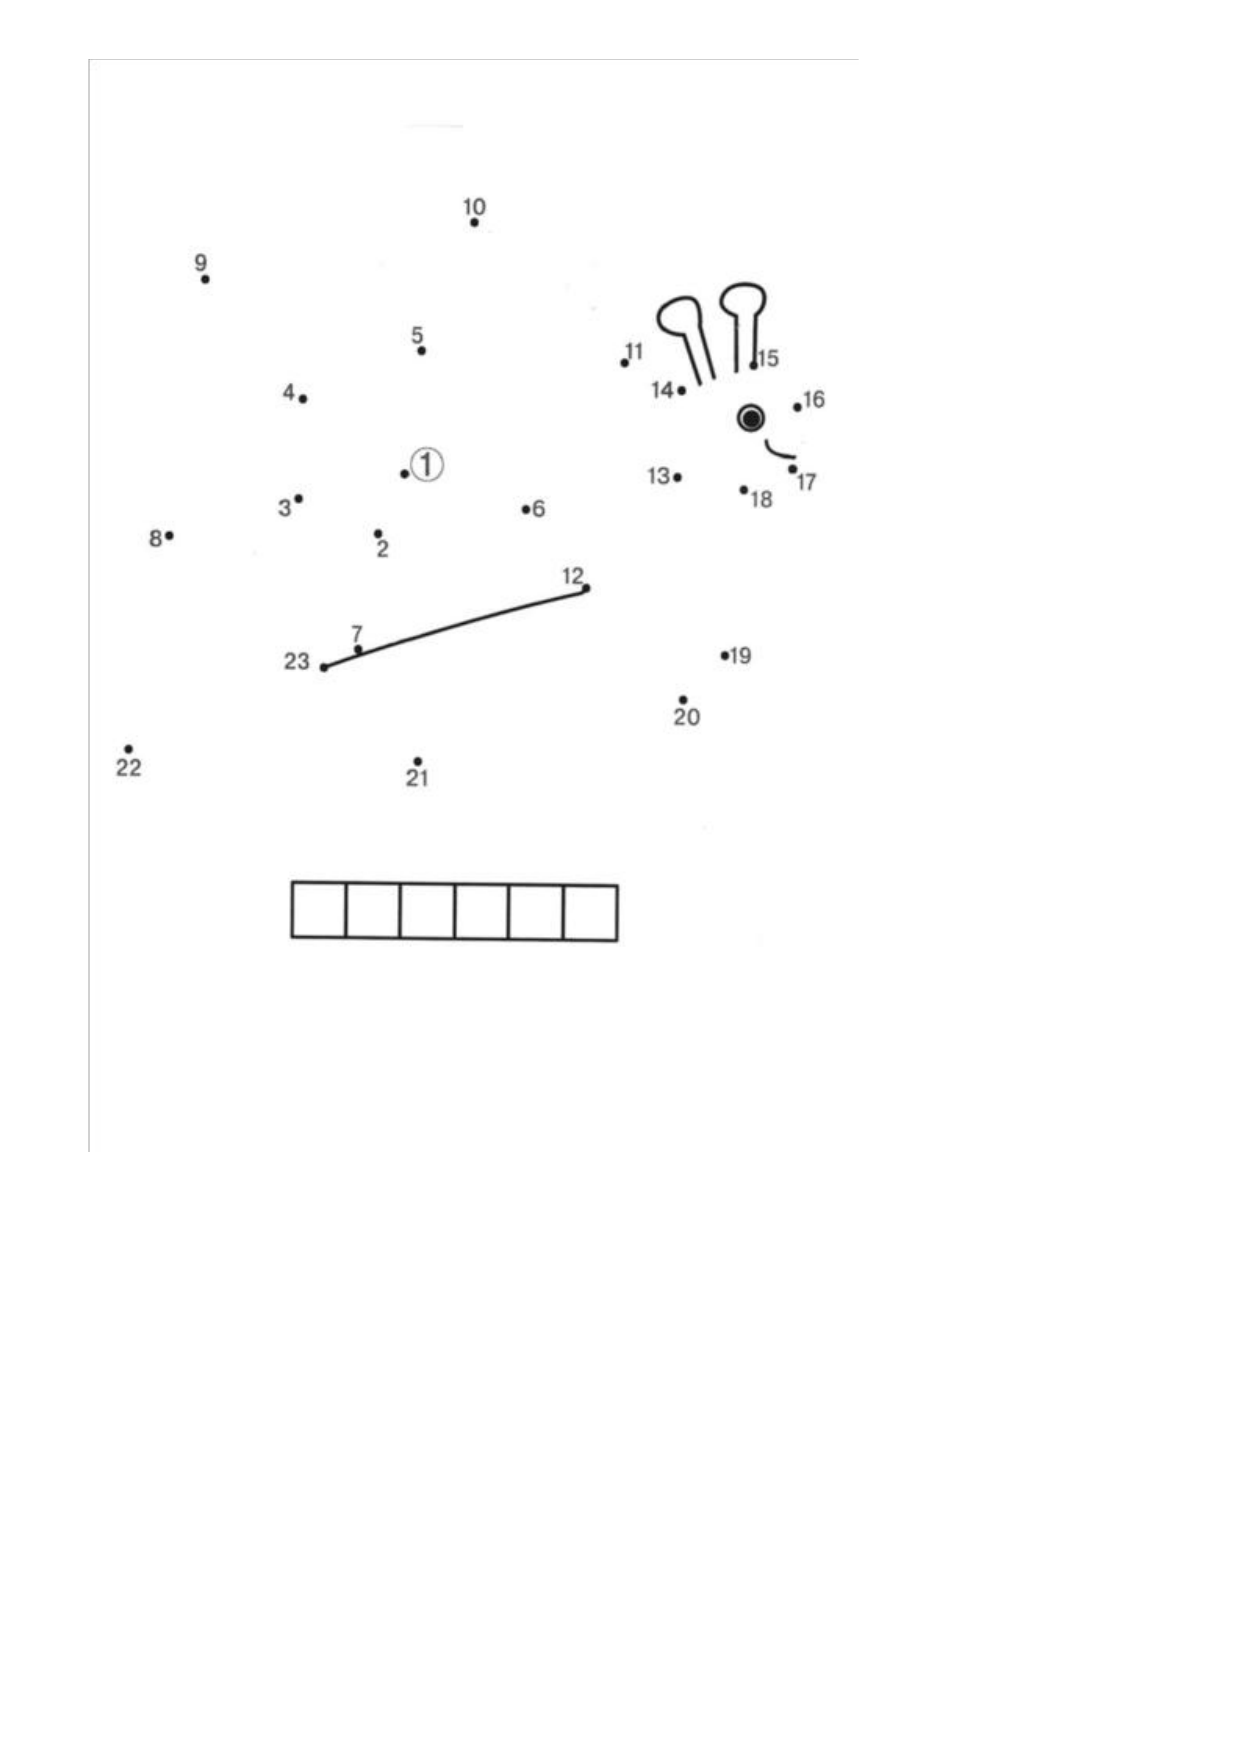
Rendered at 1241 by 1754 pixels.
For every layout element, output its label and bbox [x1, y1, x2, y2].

picture [88, 59, 859, 1152]
